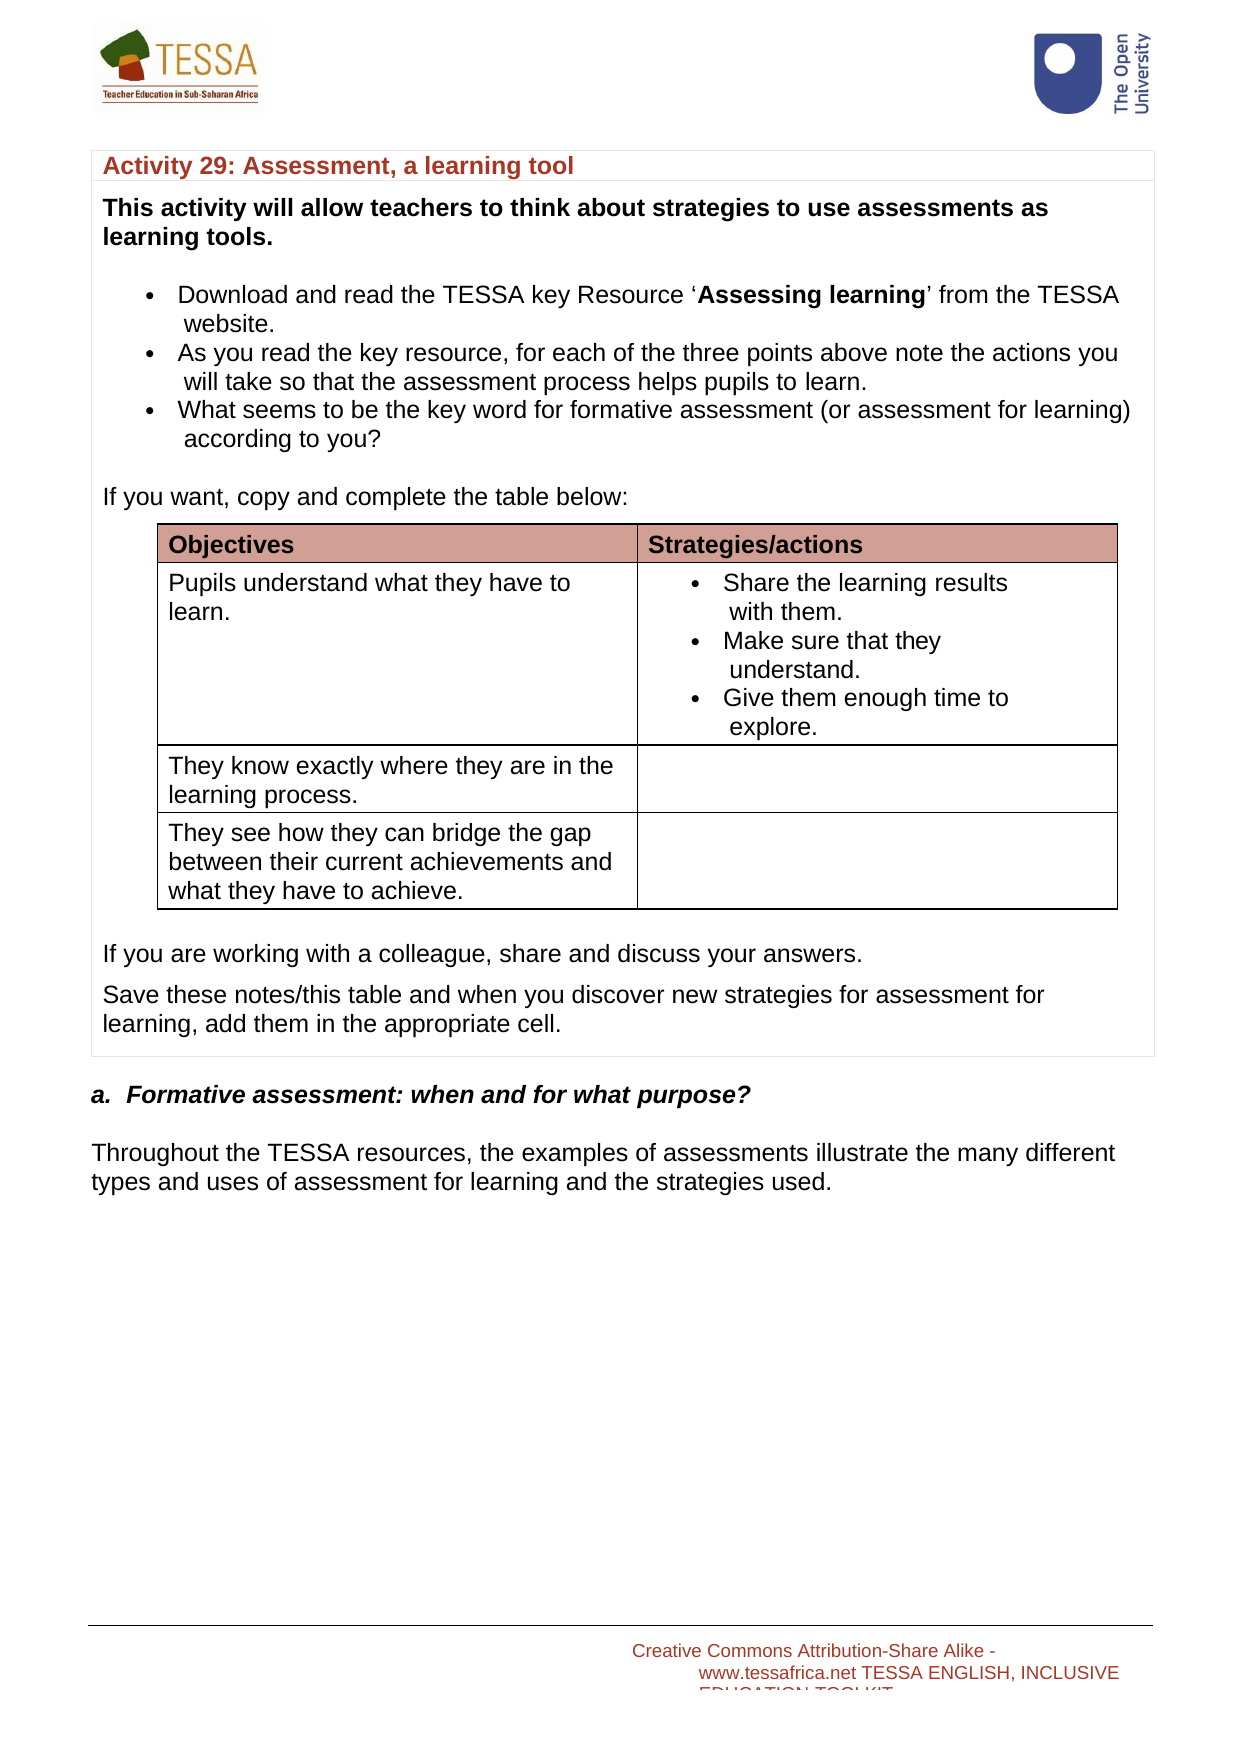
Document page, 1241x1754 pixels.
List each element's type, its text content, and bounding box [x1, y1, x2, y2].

picture [91, 22, 267, 114]
text If you are working with a colleague, share and discuss your answers. [102, 939, 1182, 967]
list As you read the key resource, for each of the three points above note the actions you will take so that the assessment process helps pupils to learn. [146, 338, 1120, 395]
table_cell [638, 746, 1117, 812]
table_header Strategies/actions [638, 525, 1117, 562]
table_cell They know exactly where they are in the learning process. [158, 746, 637, 812]
table_cell Pupils understand what they have to learn. [158, 563, 637, 744]
text This activity will allow teachers to think about strategies to use assessments as learning tools. [102, 193, 1051, 251]
text If you want, copy and complete the table below: [102, 482, 1182, 511]
subtitle Activity 29: Assessment, a learning tool [102, 151, 1182, 180]
text Save these notes/this table and when you discover new strategies for assessment for learning, add them in the appropriate cell. [102, 980, 1047, 1037]
subtitle Formative assessment: when and for what purpose? [91, 1080, 1182, 1109]
picture [1034, 33, 1151, 114]
table_cell They see how they can bridge the gap between their current achievements and what they have to achieve. [158, 813, 637, 908]
list What seems to be the key word for formative assessment (or assessment for learning) according to you? [146, 395, 1132, 453]
table_cell [638, 813, 1117, 908]
table_cell Share the learning results with them. Make sure that they understand. Give them enough time to explore. [638, 563, 1117, 744]
table_header Objectives [158, 525, 637, 562]
text Throughout the TESSA resources, the examples of assessments illustrate the many different types and uses of assessment for learning and the strategies used. [91, 1138, 1118, 1196]
list Download and read the TESSA key Resource ‘Assessing learning’ from the TESSA website. [146, 280, 1120, 338]
